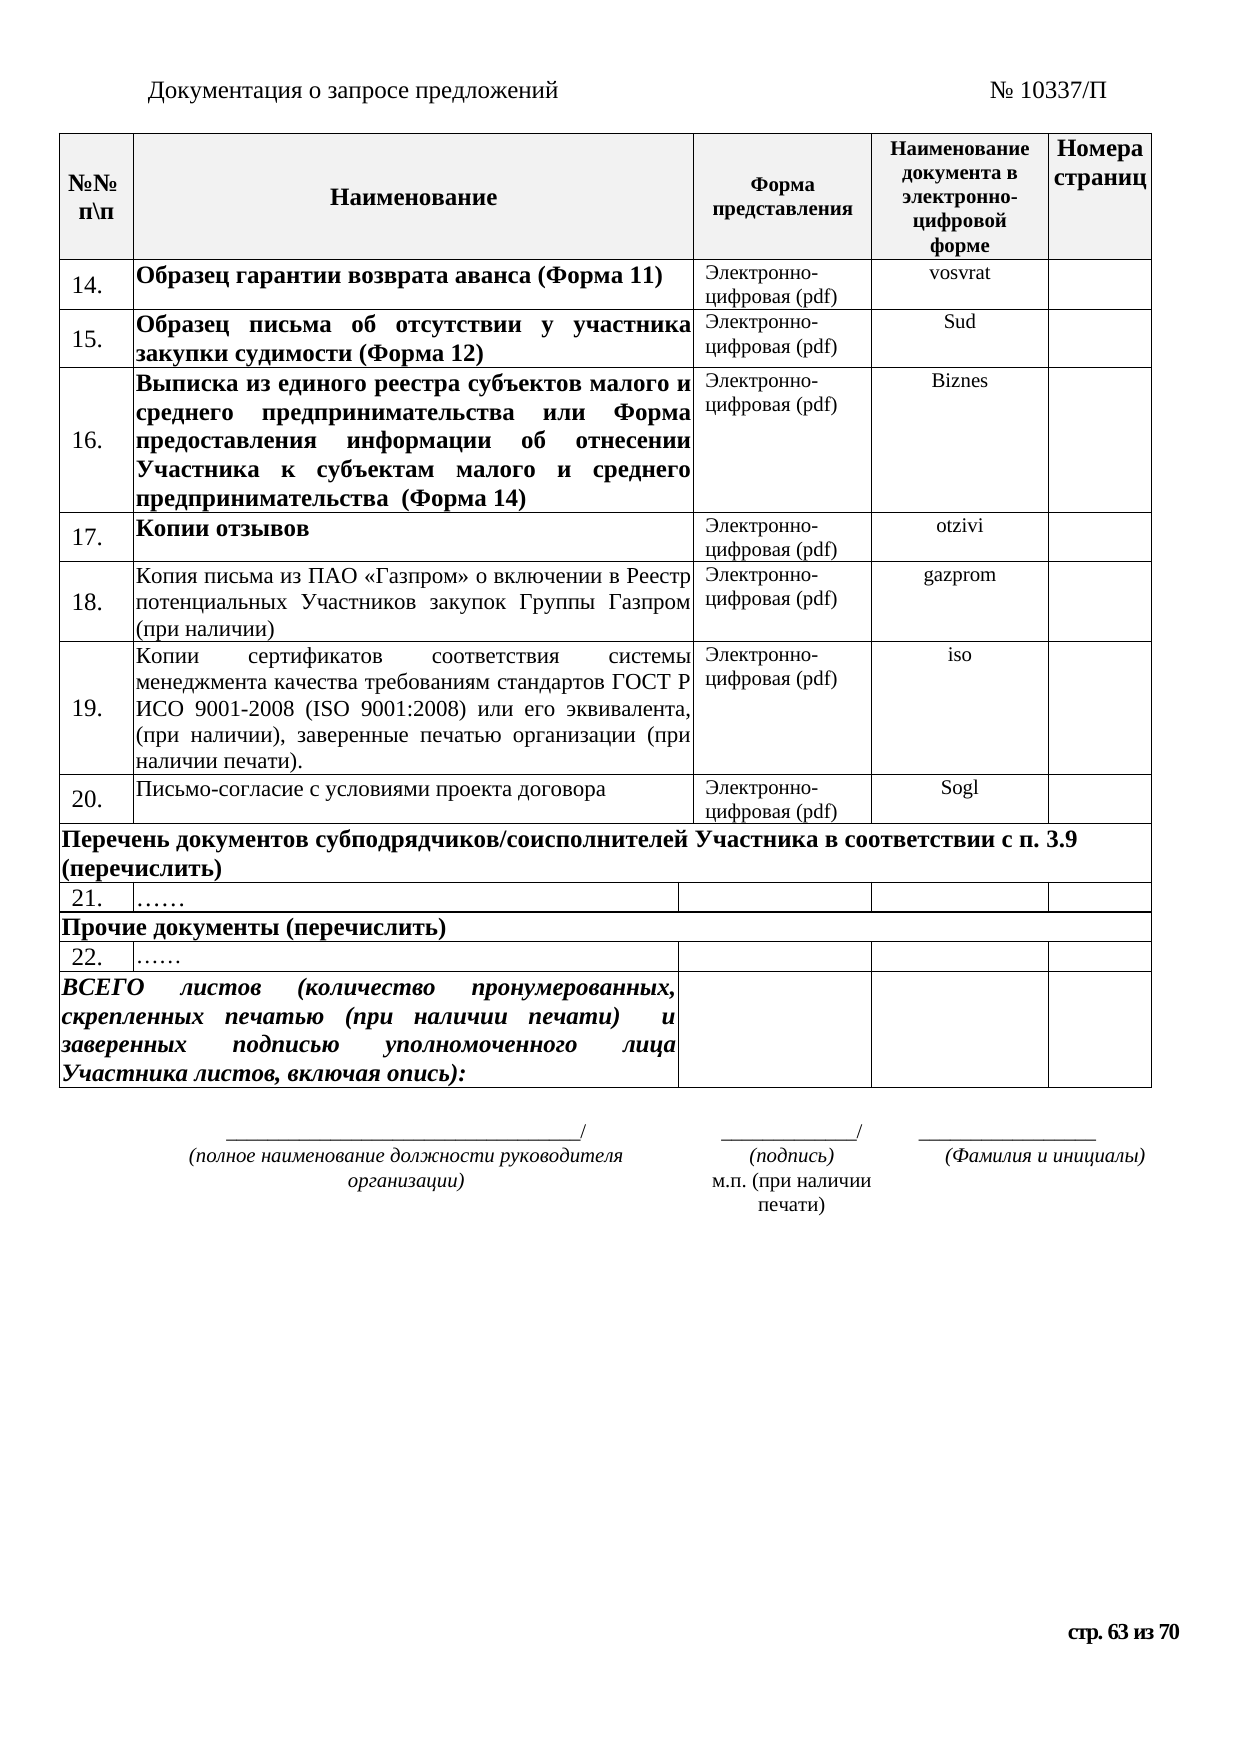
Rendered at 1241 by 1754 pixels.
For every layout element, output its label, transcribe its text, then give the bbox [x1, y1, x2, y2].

table_cell [1049, 642, 1151, 774]
table_cell Электронно-цифровая (pdf) [694, 513, 871, 561]
table_cell [60, 642, 133, 774]
table_cell [872, 883, 1048, 911]
table_cell Выписка из единого реестра субъектов малого и среднего предпринимательства или Форма предоставления информации об отнесении Участника к субъектам малого и среднего предпринимательства (Форма 14) [134, 368, 693, 512]
table_cell Электронно-цифровая (pdf) [694, 562, 871, 641]
table_cell Копии сертификатов соответствия системы менеджмента качества требованиям стандартов ГОСТ Р ИСО 9001-2008 (ISO 9001:2008) или его эквивалента, (при наличии), заверенные печатью организации (при наличии печати). [134, 642, 693, 774]
table_cell Перечень документов субподрядчиков/соисполнителей Участника в соответствии с п. 3.9 (перечислить) [60, 824, 1151, 882]
table_cell Электронно-цифровая (pdf) [694, 368, 871, 512]
table_cell [60, 310, 133, 367]
table_cell [1049, 260, 1151, 308]
table_cell [1049, 368, 1151, 512]
table_cell Электронно-цифровая (pdf) [694, 310, 871, 367]
table_cell (подпись) м.п. (при наличии печати) [676, 1144, 907, 1216]
table_header Форма представления [694, 134, 871, 259]
table_cell [60, 260, 133, 308]
table_cell …… [134, 942, 678, 971]
table_header Наименование документа в электронно-цифровой форме [872, 134, 1048, 259]
table_cell Копии отзывов [134, 513, 693, 561]
table_cell Sud [872, 310, 1048, 367]
table_cell otzivi [872, 513, 1048, 561]
table_cell [1049, 972, 1151, 1087]
table_cell Образец гарантии возврата аванса (Форма 11) [134, 260, 693, 308]
table_cell vosvrat [872, 260, 1048, 308]
table_cell Образец письма об отсутствии у участника закупки судимости (Форма 12) [134, 310, 693, 367]
table_cell [60, 562, 133, 641]
table_cell [679, 942, 871, 971]
table_cell Письмо-согласие с условиями проекта договора [134, 775, 693, 823]
table_cell [60, 942, 133, 971]
table_cell Прочие документы (перечислить) [60, 913, 1151, 941]
table_header №№ п\п [60, 134, 133, 259]
table_header __________________________________/ [136, 1114, 676, 1143]
table_header Наименование [134, 134, 693, 259]
table_cell [1049, 513, 1151, 561]
table_cell [1049, 310, 1151, 367]
table_cell [1049, 562, 1151, 641]
table_cell Sogl [872, 775, 1048, 823]
table_cell [679, 883, 871, 911]
table_cell Электронно-цифровая (pdf) [694, 642, 871, 774]
table_cell [1049, 883, 1151, 911]
table_cell [1049, 775, 1151, 823]
table_cell iso [872, 642, 1048, 774]
table_header _____________/ [676, 1114, 907, 1143]
table_cell (полное наименование должности руководителя организации) [136, 1144, 676, 1216]
table_cell Biznes [872, 368, 1048, 512]
table_cell [60, 883, 133, 911]
table_cell [60, 775, 133, 823]
table_cell Электронно-цифровая (pdf) [694, 260, 871, 308]
table_header _________________ [908, 1114, 1183, 1143]
table_header Номера страниц [1049, 134, 1151, 259]
table_cell ВСЕГО листов (количество пронумерованных, скрепленных печатью (при наличии печати) и заверенных подписью уполномоченного лица Участника листов, включая опись): [60, 972, 678, 1087]
table_cell [1049, 942, 1151, 971]
table_cell [679, 972, 871, 1087]
table_cell Копия письма из ПАО «Газпром» о включении в Реестр потенциальных Участников закупок Группы Газпром (при наличии) [134, 562, 693, 641]
table_cell [872, 942, 1048, 971]
table_cell [60, 368, 133, 512]
table_cell [60, 513, 133, 561]
table_cell …… [134, 883, 678, 911]
table_cell gazprom [872, 562, 1048, 641]
table_cell [872, 972, 1048, 1087]
table_cell Электронно-цифровая (pdf) [694, 775, 871, 823]
table_cell (Фамилия и инициалы) [908, 1144, 1183, 1216]
